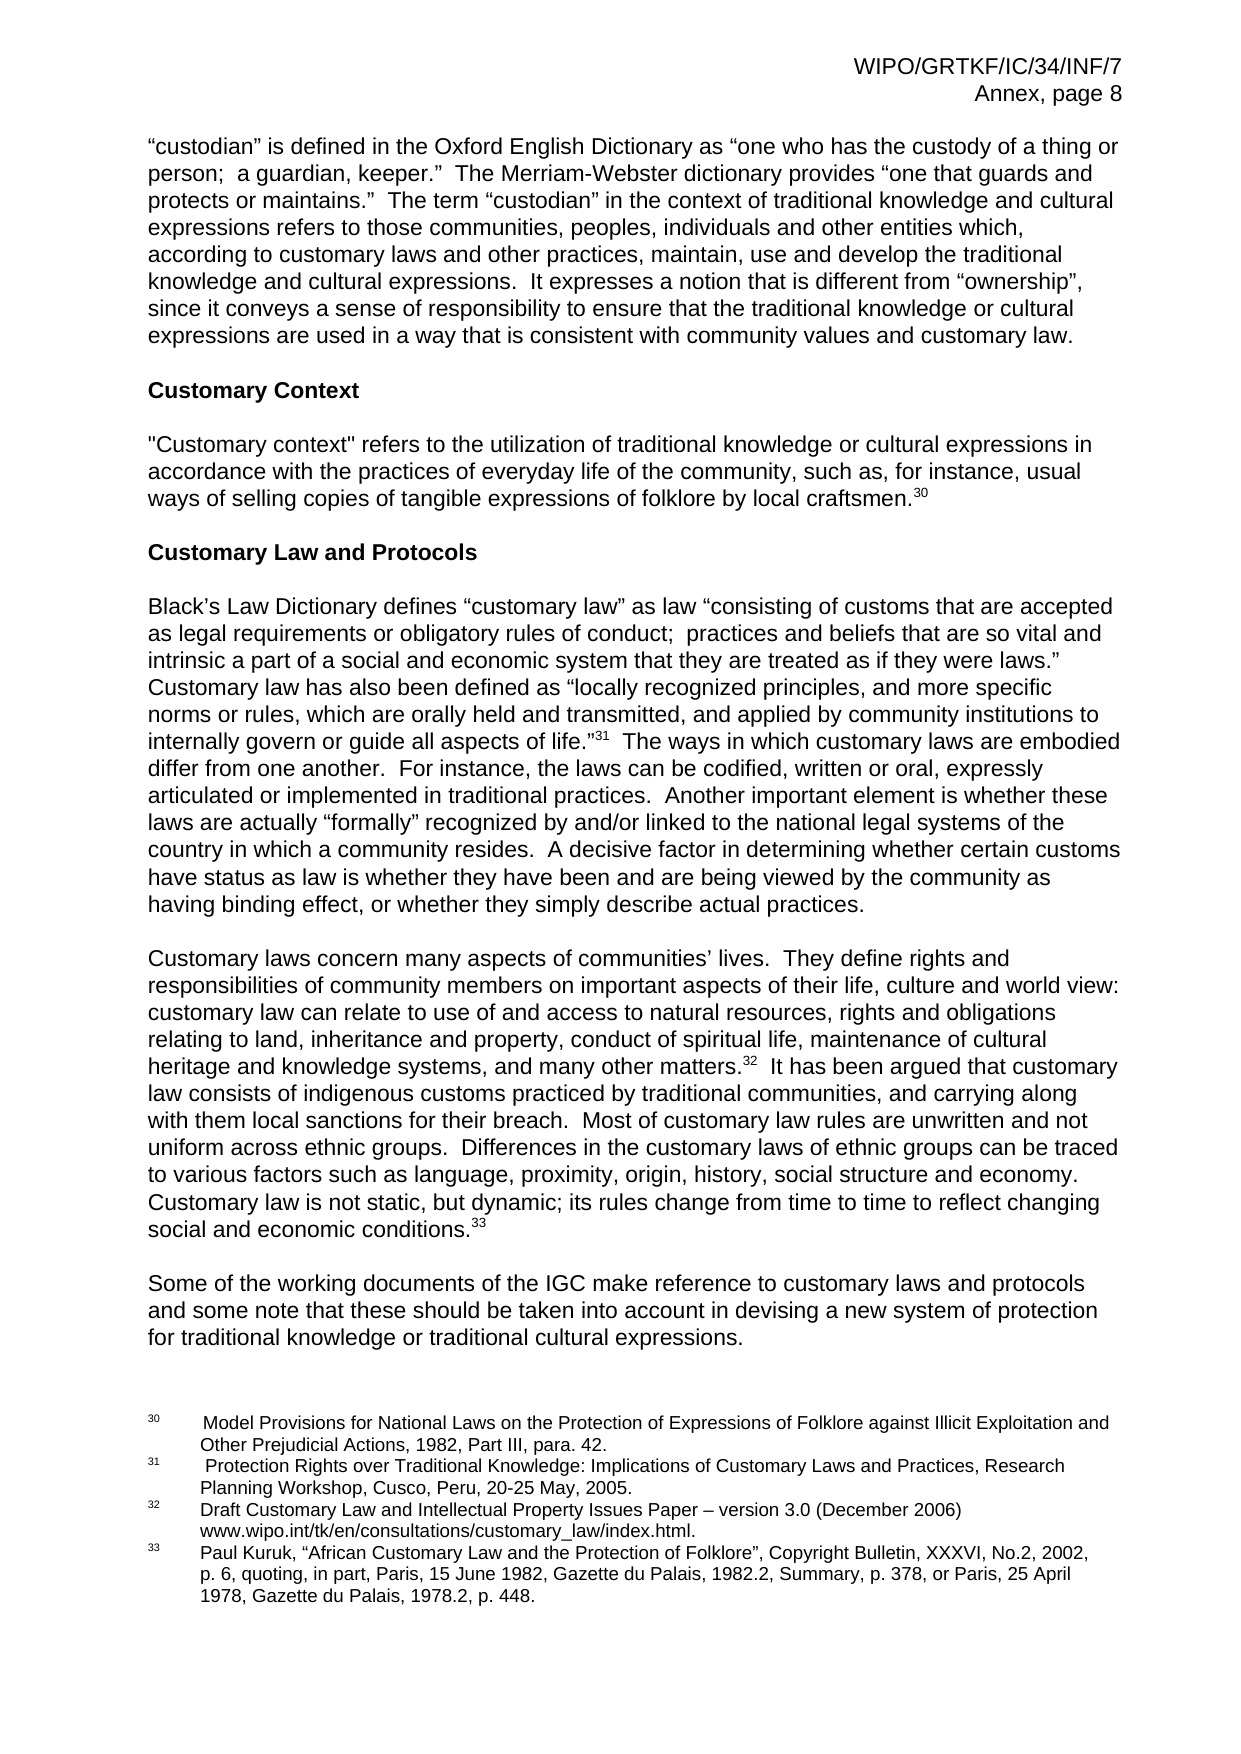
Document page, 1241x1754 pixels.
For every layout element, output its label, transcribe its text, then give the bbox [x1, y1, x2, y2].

text Some of the working documents of the IGC make reference to customary laws and protocols and some note that these should be taken into account in devising a new system of protection for traditional knowledge or traditional cultural expressions. [148, 1269, 1122, 1350]
text Customary Context [148, 376, 1122, 403]
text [148, 132, 1122, 349]
text Customary laws concern many aspects of communities’ lives. They define rights and responsibilities of community members on important aspects of their life, culture and world view: customary law can relate to use of and access to natural resources, rights and obligations relating to land, inheritance and property, conduct of spiritual life, maintenance of cultural heritage and knowledge systems, and many other matters. It has been argued that customary law consists of indigenous customs practiced by traditional communities, and carrying along with them local sanctions for their breach. Most of customary law rules are unwritten and not uniform across ethnic groups. Differences in the customary laws of ethnic groups can be traced to various factors such as language, proximity, origin, history, social structure and economy. Customary law is not static, but dynamic; its rules change from time to time to reflect changing social and economic conditions. [148, 944, 1122, 1242]
text Black’s Law Dictionary defines “customary law” as law “consisting of customs that are accepted as legal requirements or obligatory rules of conduct; practices and beliefs that are so vital and intrinsic a part of a social and economic system that they are treated as if they were laws.” Customary law has also been defined as “locally recognized principles, and more specific norms or rules, which are orally held and transmitted, and applied by community institutions to internally govern or guide all aspects of life.” The ways in which customary laws are embodied differ from one another. For instance, the laws can be codified, written or oral, expressly articulated or implemented in traditional practices. Another important element is whether these laws are actually “formally” recognized by and/or linked to the national legal systems of the country in which a community resides. A decisive factor in determining whether certain customs have status as law is whether they have been and are being viewed by the community as having binding effect, or whether they simply describe actual practices. [148, 592, 1122, 917]
text "Customary context" refers to the utilization of traditional knowledge or cultural expressions in accordance with the practices of everyday life of the community, such as, for instance, usual ways of selling copies of tangible expressions of folklore by local craftsmen. [148, 430, 1122, 511]
text Customary Law and Protocols [148, 538, 1122, 565]
